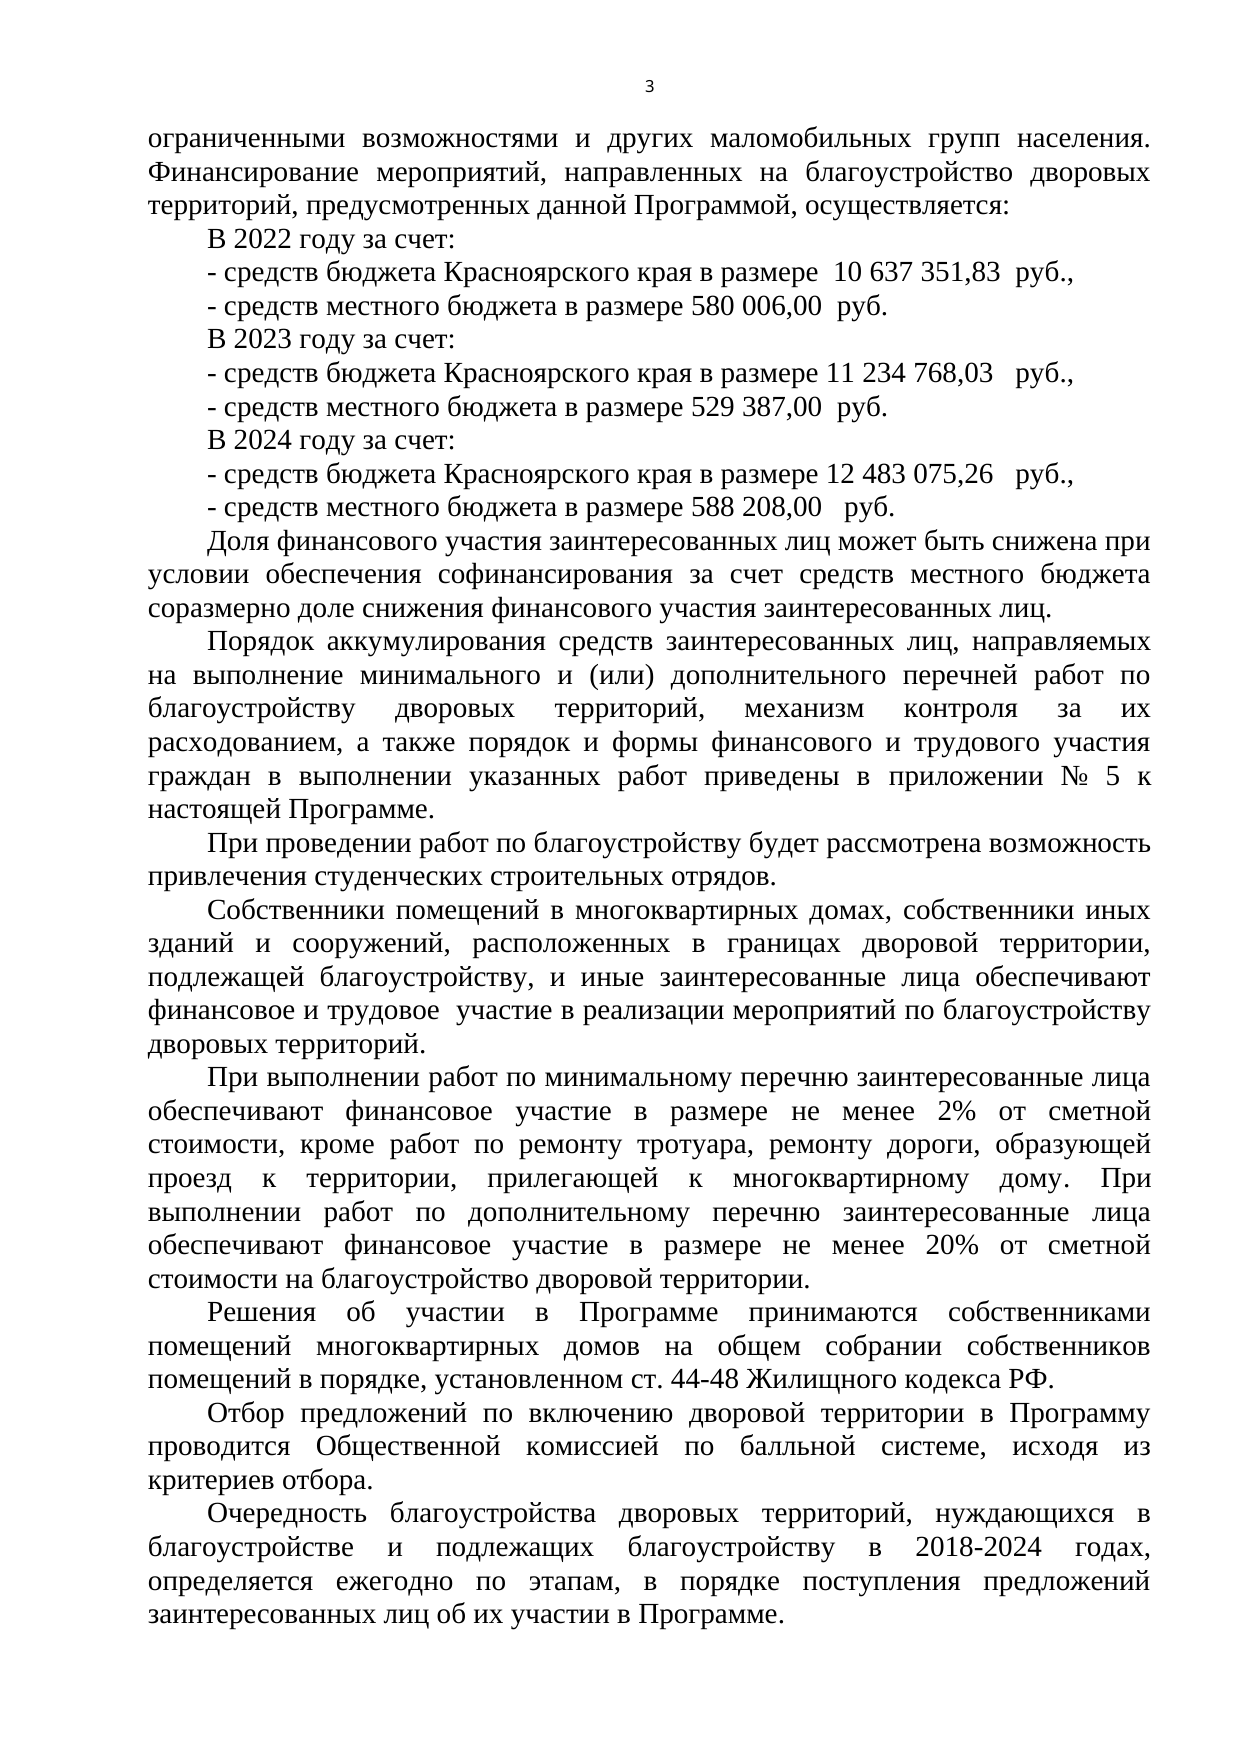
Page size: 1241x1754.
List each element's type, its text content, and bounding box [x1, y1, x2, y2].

text - средств местного бюджета в размере 580 006,00 руб. [148, 288, 1152, 322]
text В 2024 году за счет: [148, 422, 1152, 456]
text Решения об участии в Программе принимаются собственниками помещений многоквартирных домов на общем собрании собственников помещений в порядке, установленном ст. 44-48 Жилищного кодекса РФ. [148, 1294, 1152, 1395]
text - средств бюджета Красноярского края в размере 12 483 075,26 руб., [148, 456, 1152, 489]
text Порядок аккумулирования средств заинтересованных лиц, направляемых на выполнение минимального и (или) дополнительного перечней работ по благоустройству дворовых территорий, механизм контроля за их расходованием, а также порядок и формы финансового и трудового участия граждан в выполнении указанных работ приведены в приложении № 5 к настоящей Программе. [148, 623, 1152, 825]
text При проведении работ по благоустройству будет рассмотрена возможность привлечения студенческих строительных отрядов. [148, 825, 1152, 892]
text - средств местного бюджета в размере 588 208,00 руб. [148, 489, 1152, 523]
text - средств бюджета Красноярского края в размере 10 637 351,83 руб., [148, 254, 1152, 288]
text В 2023 году за счет: [148, 322, 1152, 355]
text Очередность благоустройства дворовых территорий, нуждающихся в благоустройстве и подлежащих благоустройству в 2018-2024 годах, определяется ежегодно по этапам, в порядке поступления предложений заинтересованных лиц об их участии в Программе. [148, 1496, 1152, 1630]
text Собственники помещений в многоквартирных домах, собственники иных зданий и сооружений, расположенных в границах дворовой территории, подлежащей благоустройству, и иные заинтересованные лица обеспечивают финансовое и трудовое участие в реализации мероприятий по благоустройству дворовых территорий. [148, 892, 1152, 1059]
text Отбор предложений по включению дворовой территории в Программу проводится Общественной комиссией по балльной системе, исходя из критериев отбора. [148, 1395, 1152, 1496]
text При выполнении работ по минимальному перечню заинтересованные лица обеспечивают финансовое участие в размере не менее 2% от сметной стоимости, кроме работ по ремонту тротуара, ремонту дороги, образующей проезд к территории, прилегающей к многоквартирному дому. При выполнении работ по дополнительному перечню заинтересованные лица обеспечивают финансовое участие в размере не менее 20% от сметной стоимости на благоустройство дворовой территории. [148, 1059, 1152, 1294]
text В 2022 году за счет: [148, 221, 1152, 254]
text Доля финансового участия заинтересованных лиц может быть снижена при условии обеспечения софинансирования за счет средств местного бюджета соразмерно доле снижения финансового участия заинтересованных лиц. [148, 523, 1152, 623]
text - средств местного бюджета в размере 529 387,00 руб. [148, 389, 1152, 422]
text - средств бюджета Красноярского края в размере 11 234 768,03 руб., [148, 355, 1152, 389]
